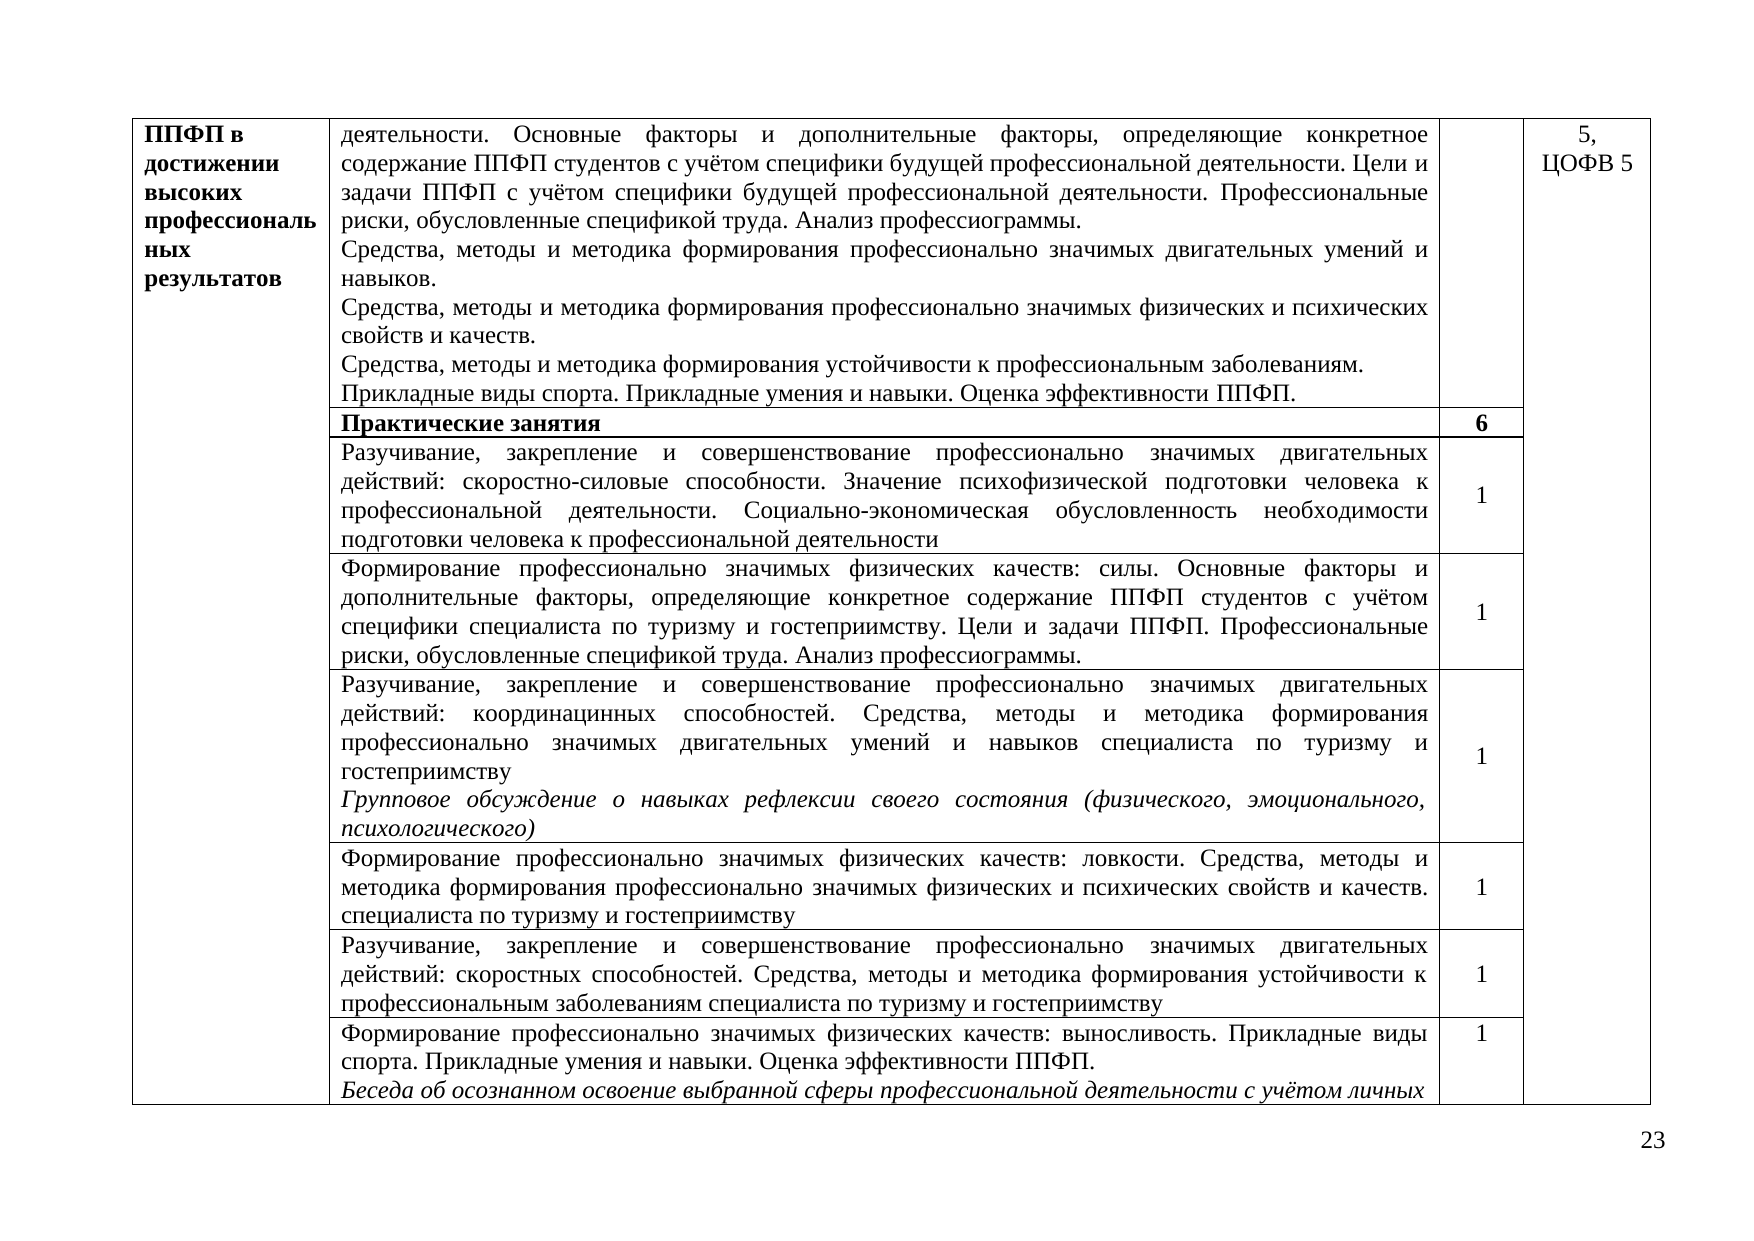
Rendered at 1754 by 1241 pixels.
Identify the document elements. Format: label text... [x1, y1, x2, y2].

table_cell Разучивание, закрепление и совершенствование профессионально значимых двигательных действий: координацинных способностей. Средства, методы и методика формирования профессионально значимых двигательных умений и навыков специалиста по туризму и гостеприимству Групповое обсуждение о навыках рефлексии своего состояния (физического, эмоционального, психологического) [330, 670, 1439, 842]
table_cell 1 [1440, 670, 1523, 842]
table_cell Практические занятия [330, 408, 1439, 436]
table_cell Формирование профессионально значимых физических качеств: ловкости. Средства, методы и методика формирования профессионально значимых физических и психических свойств и качеств. специалиста по туризму и гостеприимству [330, 843, 1439, 929]
table_cell 1 [1440, 1018, 1523, 1104]
table_cell Разучивание, закрепление и совершенствование профессионально значимых двигательных действий: скоростно-силовые способности. Значение психофизической подготовки человека к профессиональной деятельности. Социально-экономическая обусловленность необходимости подготовки человека к профессиональной деятельности [330, 438, 1439, 552]
table_cell Формирование профессионально значимых физических качеств: силы. Основные факторы и дополнительные факторы, определяющие конкретное содержание ППФП студентов с учётом специфики специалиста по туризму и гостеприимству. Цели и задачи ППФП. Профессиональные риски, обусловленные спецификой труда. Анализ профессиограммы. [330, 554, 1439, 668]
table_cell 6 [1440, 408, 1523, 436]
table_cell 1 [1440, 438, 1523, 552]
table_cell [1440, 119, 1523, 407]
table_cell 1 [1440, 930, 1523, 1017]
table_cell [330, 1018, 1439, 1104]
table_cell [330, 119, 1439, 407]
table_cell Разучивание, закрепление и совершенствование профессионально значимых двигательных действий: скоростных способностей. Средства, методы и методика формирования устойчивости к профессиональным заболеваниям специалиста по туризму и гостеприимству [330, 930, 1439, 1017]
table_cell 1 [1440, 554, 1523, 668]
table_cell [1524, 119, 1650, 1104]
table_cell 1 [1440, 843, 1523, 929]
